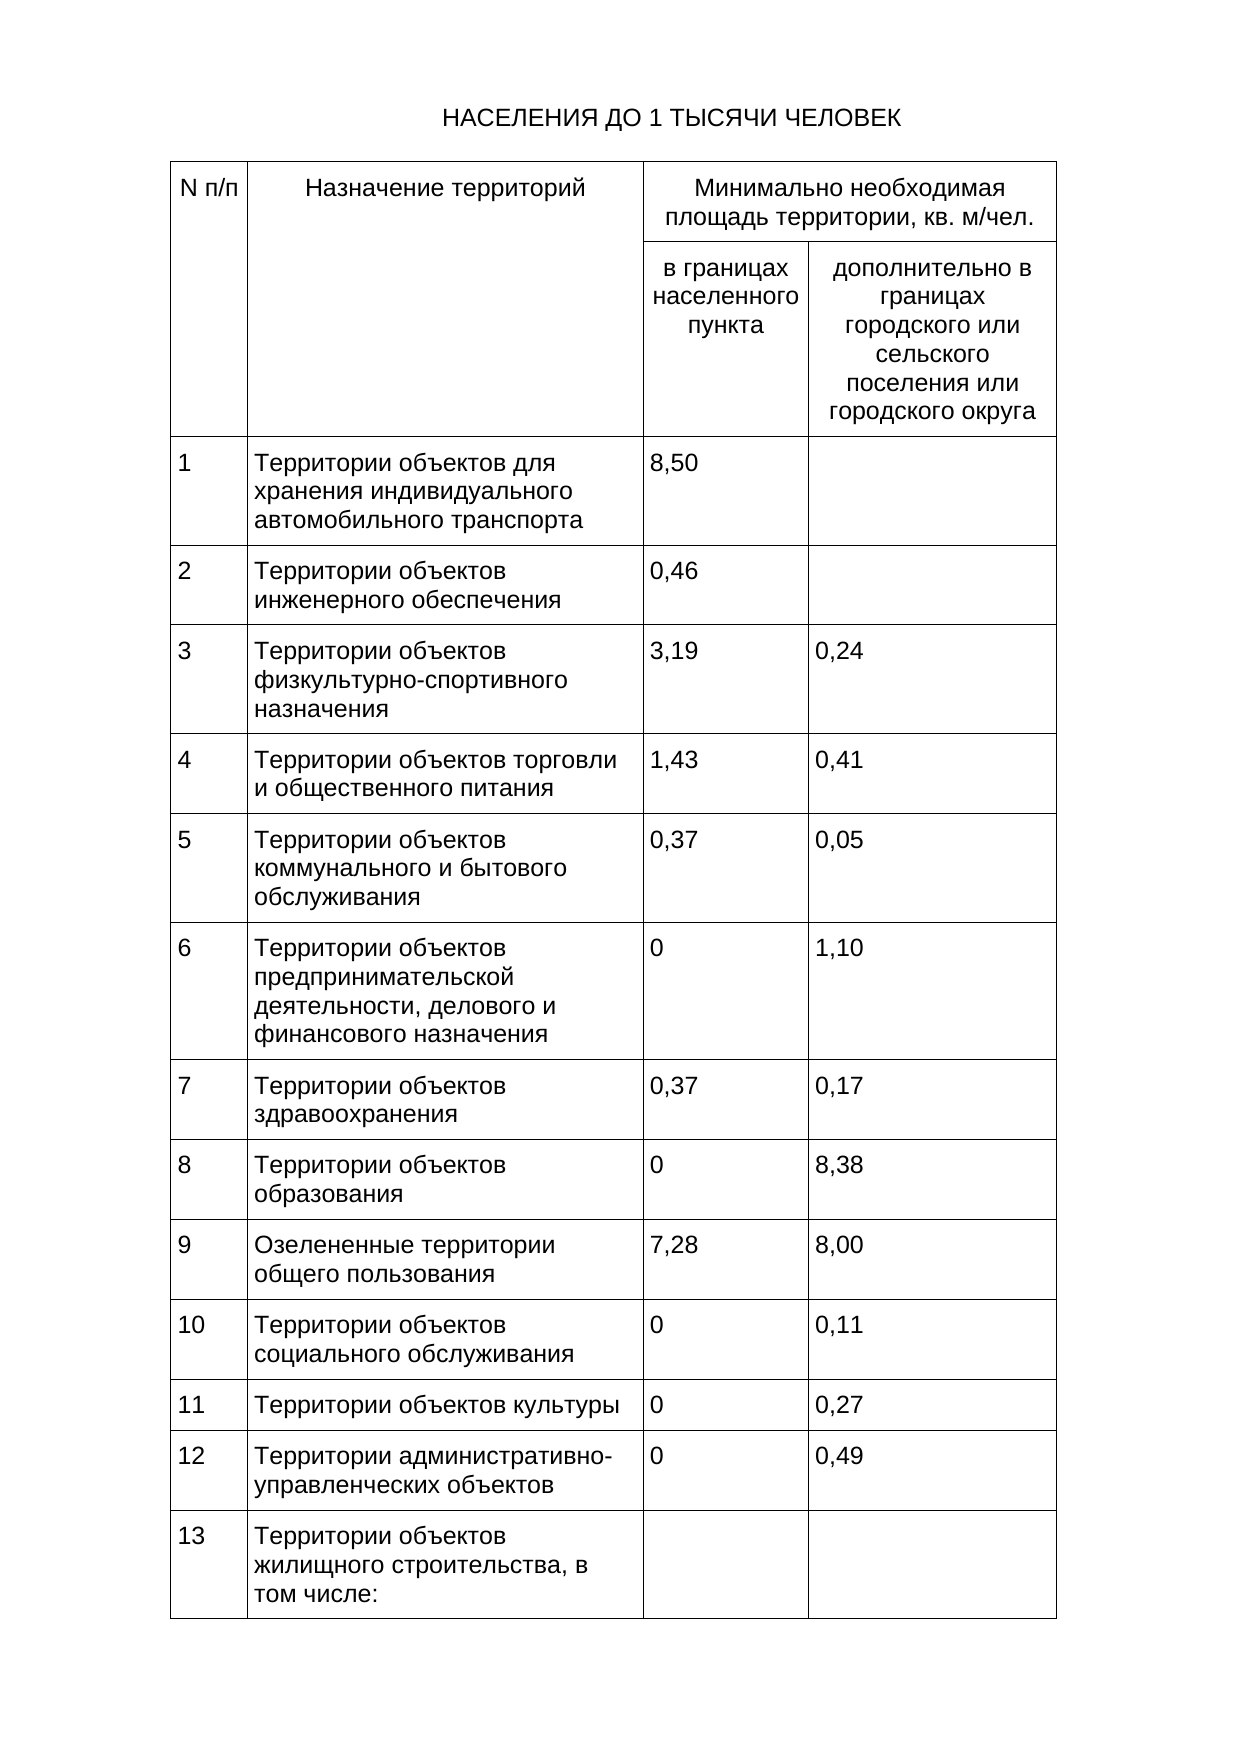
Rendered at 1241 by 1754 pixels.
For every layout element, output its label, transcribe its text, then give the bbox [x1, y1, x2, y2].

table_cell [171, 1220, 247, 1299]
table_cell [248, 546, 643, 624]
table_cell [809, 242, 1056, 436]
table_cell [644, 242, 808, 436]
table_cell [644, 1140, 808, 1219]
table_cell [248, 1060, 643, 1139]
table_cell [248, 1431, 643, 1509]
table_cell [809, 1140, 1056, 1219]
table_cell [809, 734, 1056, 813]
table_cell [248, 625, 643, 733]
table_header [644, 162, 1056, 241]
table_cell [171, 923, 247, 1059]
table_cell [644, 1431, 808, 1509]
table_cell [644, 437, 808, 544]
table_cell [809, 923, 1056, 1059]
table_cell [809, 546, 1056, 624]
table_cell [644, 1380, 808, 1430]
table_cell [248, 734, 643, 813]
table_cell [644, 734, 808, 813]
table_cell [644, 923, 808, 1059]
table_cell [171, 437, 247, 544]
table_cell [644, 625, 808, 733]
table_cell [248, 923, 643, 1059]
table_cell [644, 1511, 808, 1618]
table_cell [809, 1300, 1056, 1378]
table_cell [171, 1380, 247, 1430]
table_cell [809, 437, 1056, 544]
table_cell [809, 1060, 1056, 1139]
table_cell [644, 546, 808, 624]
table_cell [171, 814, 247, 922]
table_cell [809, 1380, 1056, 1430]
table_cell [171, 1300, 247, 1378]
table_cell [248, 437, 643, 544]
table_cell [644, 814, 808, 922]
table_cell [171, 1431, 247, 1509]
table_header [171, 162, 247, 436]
text НАСЕЛЕНИЯ ДО 1 ТЫСЯЧИ ЧЕЛОВЕК [177, 103, 1166, 132]
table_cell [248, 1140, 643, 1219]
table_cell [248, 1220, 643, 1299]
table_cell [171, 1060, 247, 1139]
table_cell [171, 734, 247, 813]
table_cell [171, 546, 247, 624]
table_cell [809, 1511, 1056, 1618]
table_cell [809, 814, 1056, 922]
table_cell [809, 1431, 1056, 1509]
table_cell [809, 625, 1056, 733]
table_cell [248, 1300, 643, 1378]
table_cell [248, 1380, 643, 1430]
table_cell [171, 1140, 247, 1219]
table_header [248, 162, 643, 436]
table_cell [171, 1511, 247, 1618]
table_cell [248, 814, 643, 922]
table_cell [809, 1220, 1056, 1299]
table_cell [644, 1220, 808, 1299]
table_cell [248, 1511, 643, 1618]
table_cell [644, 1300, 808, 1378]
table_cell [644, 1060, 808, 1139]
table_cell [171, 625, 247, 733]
